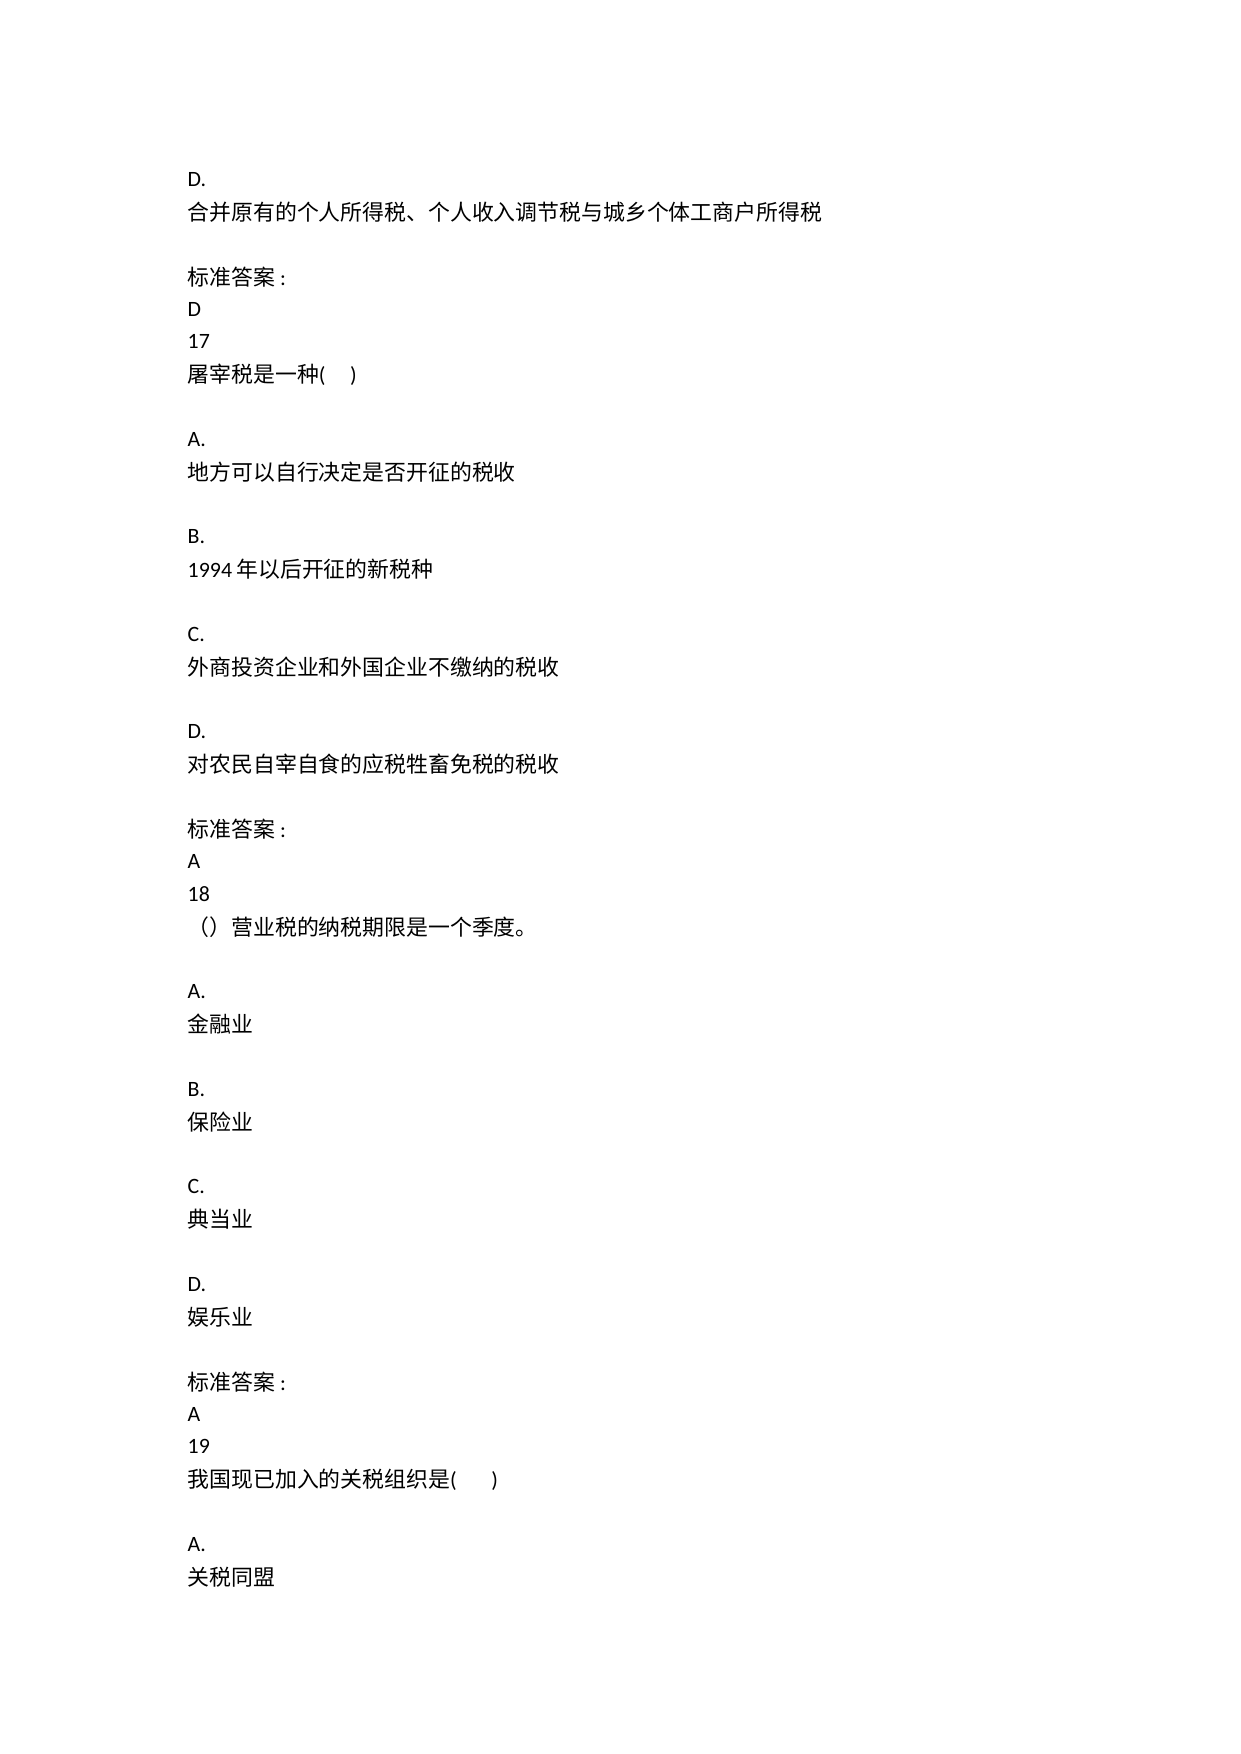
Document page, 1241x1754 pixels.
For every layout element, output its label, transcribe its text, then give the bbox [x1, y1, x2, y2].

text 17 [187, 324, 1053, 357]
text 金融业 [187, 1007, 1053, 1039]
text C. [187, 1169, 1053, 1202]
text 合并原有的个人所得税、个人收入调节税与城乡个体工商户所得税 [187, 194, 1053, 227]
text 19 [187, 1429, 1053, 1462]
text C. [187, 617, 1053, 649]
text D. [187, 1267, 1053, 1299]
text 典当业 [187, 1202, 1053, 1234]
text D. [187, 714, 1053, 747]
text 地方可以自行决定是否开征的税收 [187, 454, 1053, 487]
text A. [187, 1527, 1053, 1559]
text 18 [187, 877, 1053, 909]
text D [187, 292, 1053, 324]
text 娱乐业 [187, 1299, 1053, 1332]
text B. [187, 519, 1053, 552]
text 关税同盟 [187, 1559, 1053, 1592]
text 标准答案 : [187, 1364, 1053, 1397]
text 标准答案 : [187, 259, 1053, 292]
text A [187, 844, 1053, 877]
text B. [187, 1072, 1053, 1104]
text 标准答案 : [187, 812, 1053, 844]
text A. [187, 974, 1053, 1007]
text A [187, 1397, 1053, 1429]
text 我国现已加入的关税组织是( ) [187, 1462, 1053, 1494]
text 屠宰税是一种( ) [187, 357, 1053, 389]
text D. [187, 162, 1053, 194]
text 对农民自宰自食的应税牲畜免税的税收 [187, 747, 1053, 779]
text 外商投资企业和外国企业不缴纳的税收 [187, 649, 1053, 682]
text （）营业税的纳税期限是一个季度。 [187, 909, 1053, 942]
text 1994年以后开征的新税种 [187, 552, 1053, 584]
text 保险业 [187, 1104, 1053, 1137]
text A. [187, 422, 1053, 454]
